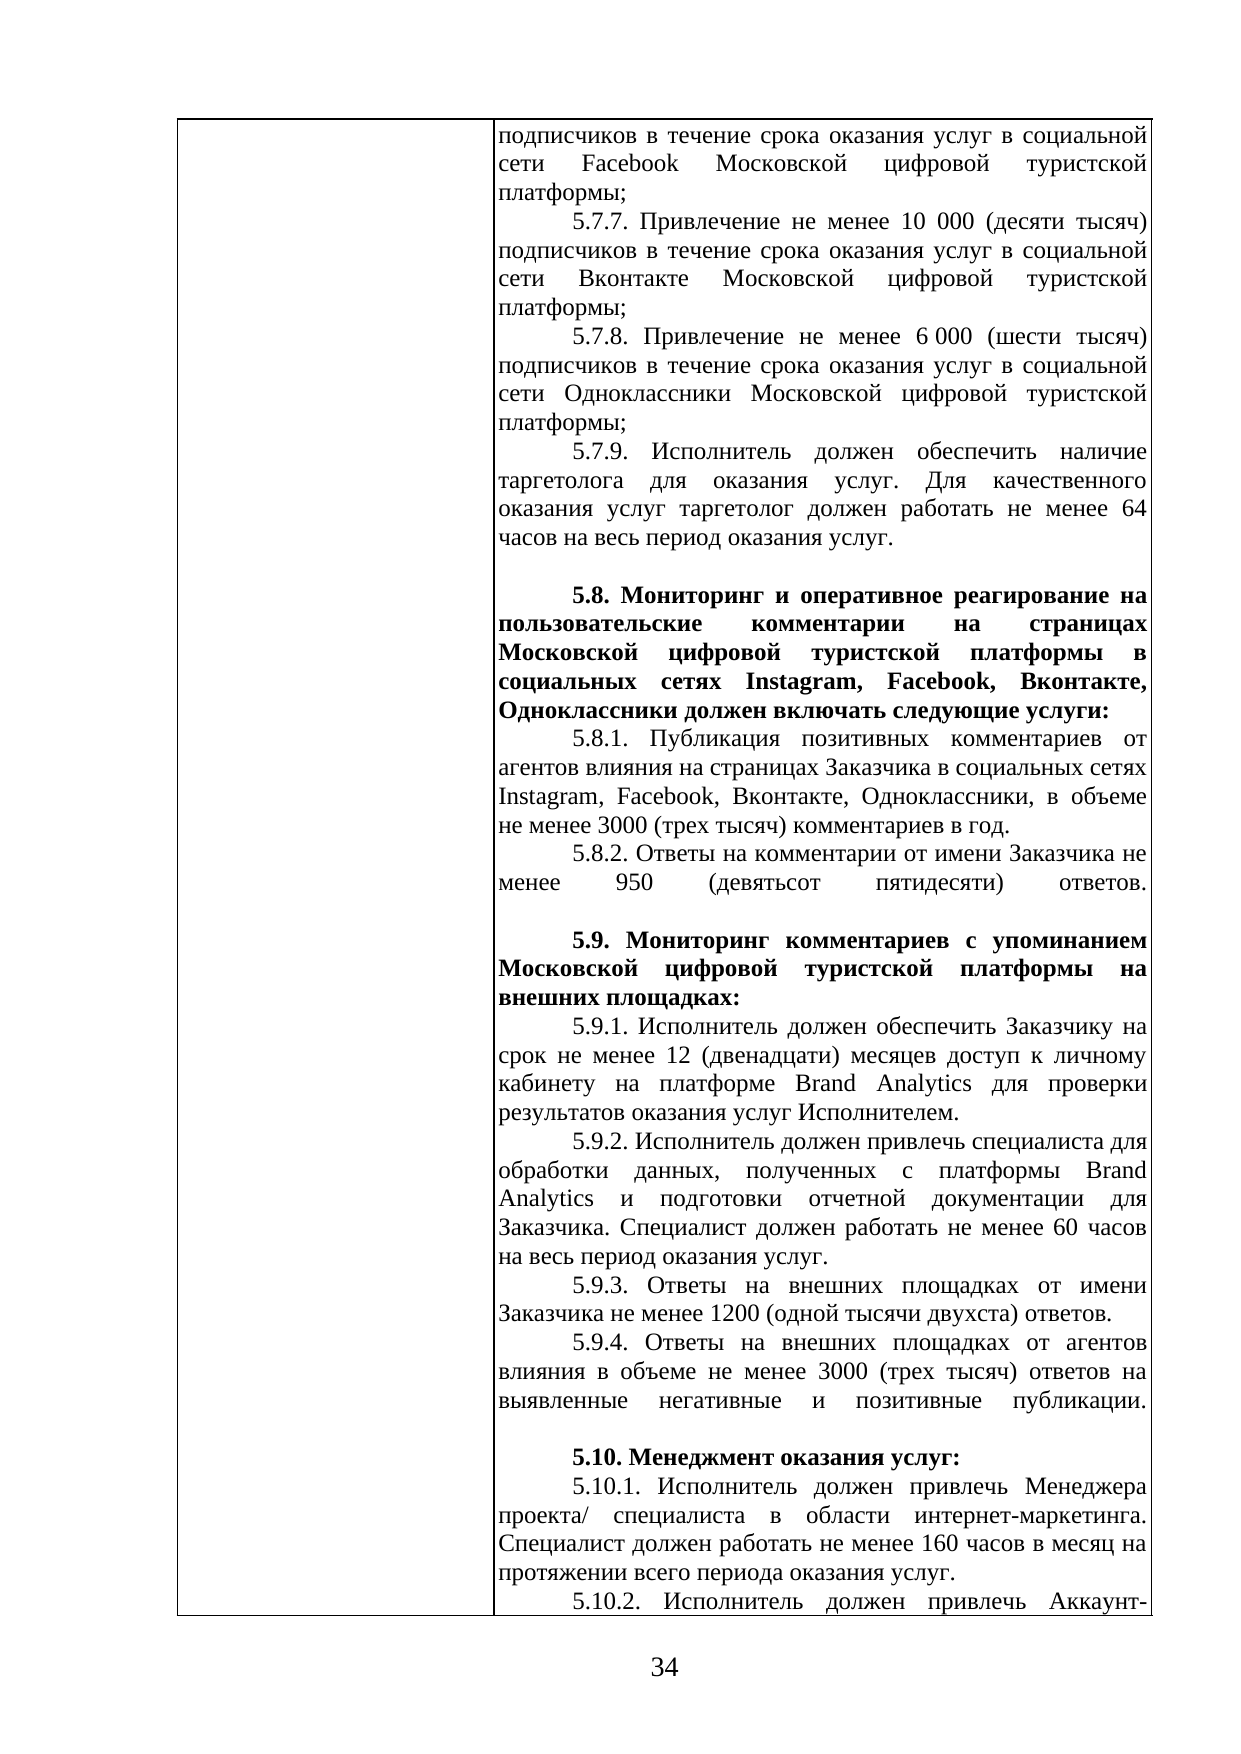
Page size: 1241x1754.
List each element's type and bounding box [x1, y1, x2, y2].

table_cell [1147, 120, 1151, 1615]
table_cell [178, 120, 493, 1615]
